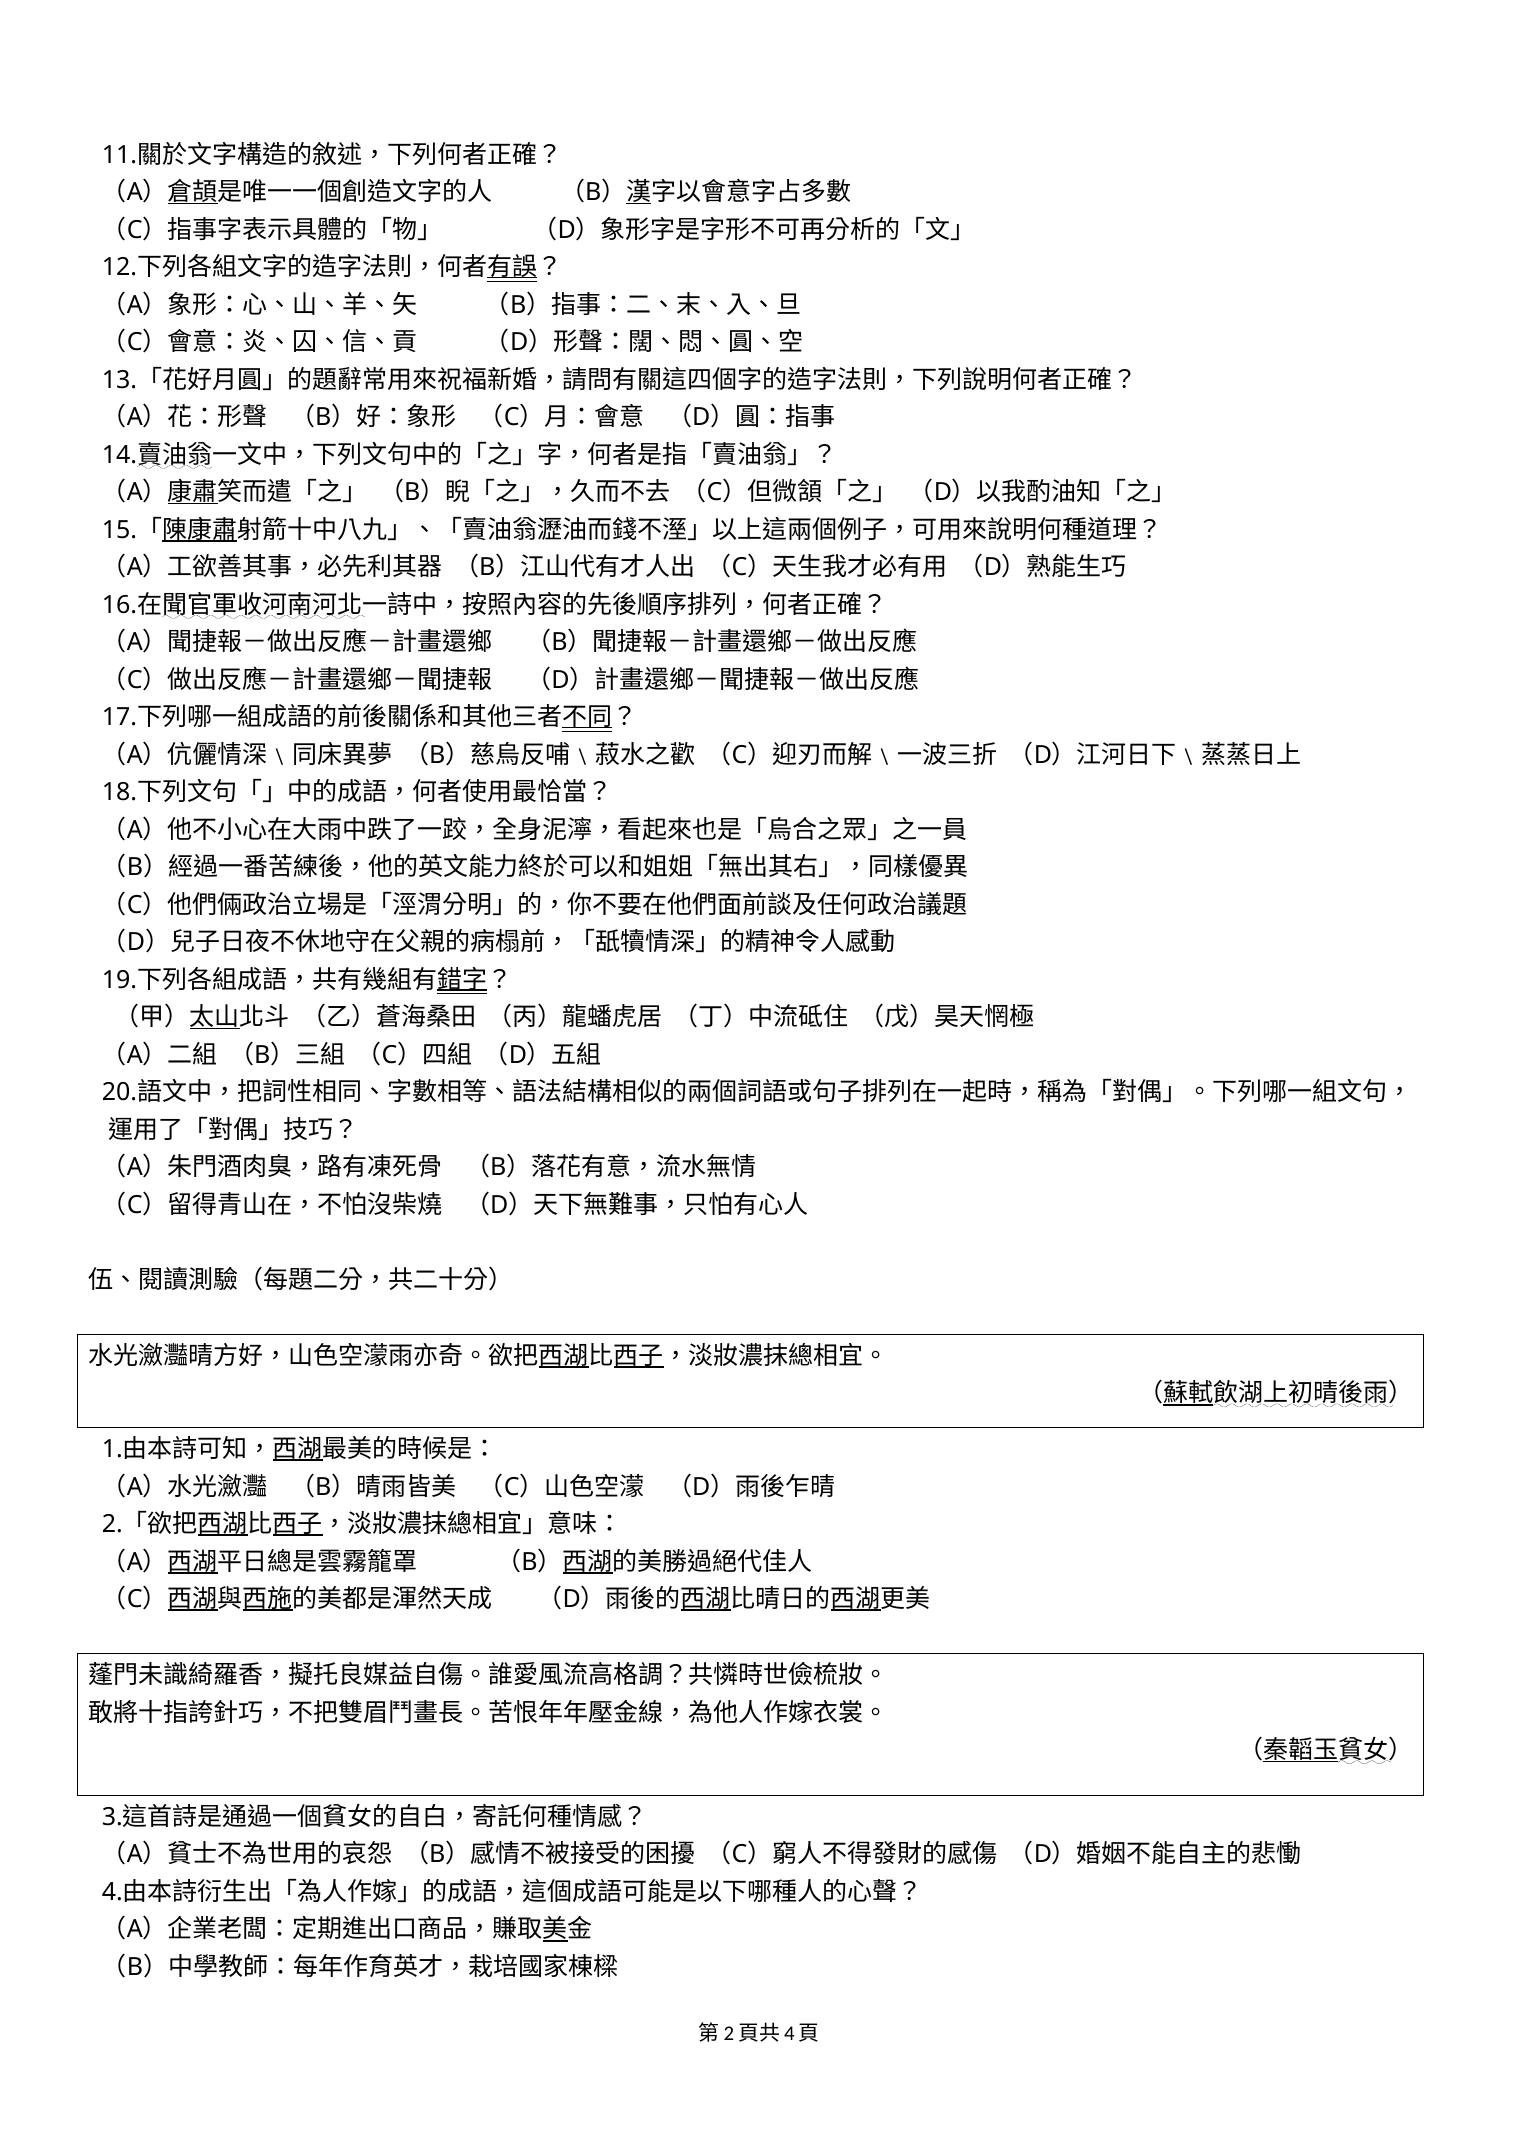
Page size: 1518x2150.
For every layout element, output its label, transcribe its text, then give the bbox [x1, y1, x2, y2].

text （C）會意：炎、囚、信、貢 （D）形聲：闊、悶、圓、空 [89, 321, 1429, 358]
text （A）聞捷報－做出反應－計畫還鄉 （B）聞捷報－計畫還鄉－做出反應 [89, 621, 1429, 658]
text （A）西湖平日總是雲霧籠罩 （B）西湖的美勝過絕代佳人 [89, 1540, 1429, 1578]
text （C）留得青山在，不怕沒柴燒 （D）天下無難事，只怕有心人 [89, 1183, 1429, 1221]
text （B）經過一番苦練後，他的英文能力終於可以和姐姐「無出其右」，同樣優異 [89, 846, 1429, 883]
text 17.下列哪一組成語的前後關係和其他三者不同？ [89, 696, 1429, 733]
text 4.由本詩衍生出「為人作嫁」的成語，這個成語可能是以下哪種人的心聲？ [89, 1871, 1429, 1908]
text 11.關於文字構造的敘述，下列何者正確？ [89, 133, 1429, 171]
text 13.「花好月圓」的題辭常用來祝福新婚，請問有關這四個字的造字法則，下列說明何者正確？ [89, 358, 1429, 396]
table_header 水光瀲灩晴方好，山色空濛雨亦奇。欲把西湖比西子，淡妝濃抹總相宜。 （蘇軾飲湖上初晴後雨） [78, 1335, 1423, 1427]
text （B）中學教師：每年作育英才，栽培國家棟樑 [89, 1946, 1429, 1983]
text （A）工欲善其事，必先利其器 （B）江山代有才人出 （C）天生我才必有用 （D）熟能生巧 [89, 546, 1429, 583]
text 19.下列各組成語，共有幾組有錯字？ [89, 958, 1429, 996]
text 16.在聞官軍收河南河北一詩中，按照內容的先後順序排列，何者正確？ [89, 583, 1429, 621]
text （D）兒子日夜不休地守在父親的病榻前，「舐犢情深」的精神令人感動 [89, 921, 1429, 958]
text （A）倉頡是唯一一個創造文字的人 （B）漢字以會意字占多數 [89, 171, 1429, 208]
text （C）他們倆政治立場是「涇渭分明」的，你不要在他們面前談及任何政治議題 [89, 883, 1429, 921]
text （A）他不小心在大雨中跌了一跤，全身泥濘，看起來也是「烏合之眾」之一員 [89, 808, 1429, 846]
text （A）朱門酒肉臭，路有凍死骨 （B）落花有意，流水無情 [89, 1146, 1429, 1183]
text 1.由本詩可知，西湖最美的時候是： [89, 1428, 1429, 1465]
text （A）伉儷情深﹨同床異夢 （B）慈烏反哺﹨菽水之歡 （C）迎刃而解﹨一波三折 （D）江河日下﹨蒸蒸日上 [89, 733, 1429, 771]
text 12.下列各組文字的造字法則，何者有誤？ [89, 246, 1429, 283]
text （A）康肅笑而遣「之」 （B）睨「之」，久而不去 （C）但微頷「之」 （D）以我酌油知「之」 [89, 471, 1429, 508]
text 運用了「對偶」技巧？ [89, 1108, 1429, 1146]
text （A）貧士不為世用的哀怨 （B）感情不被接受的困擾 （C）窮人不得發財的感傷 （D）婚姻不能自主的悲慟 [89, 1833, 1429, 1871]
text 14.賣油翁一文中，下列文句中的「之」字，何者是指「賣油翁」？ [89, 433, 1429, 471]
text （A）象形：心、山、羊、矢 （B）指事：二、末、入、旦 [89, 283, 1429, 321]
text 18.下列文句「」中的成語，何者使用最恰當？ [89, 771, 1429, 808]
text （A）花：形聲 （B）好：象形 （C）月：會意 （D）圓：指事 [89, 396, 1429, 433]
text （C）西湖與西施的美都是渾然天成 （D）雨後的西湖比晴日的西湖更美 [89, 1578, 1429, 1615]
text （C）指事字表示具體的「物」 （D）象形字是字形不可再分析的「文」 [89, 208, 1429, 246]
text 20.語文中，把詞性相同、字數相等、語法結構相似的兩個詞語或句子排列在一起時，稱為「對偶」。下列哪一組文句， [89, 1071, 1429, 1108]
table_header 蓬門未識綺羅香，擬托良媒益自傷。誰愛風流高格調？共憐時世儉梳妝。 敢將十指誇針巧，不把雙眉鬥畫長。苦恨年年壓金線，為他人作嫁衣裳。 （秦韜玉貧女） [78, 1654, 1423, 1795]
text 15.「陳康肅射箭十中八九」、「賣油翁瀝油而錢不溼」以上這兩個例子，可用來說明何種道理？ [89, 508, 1429, 546]
text （A）企業老闆：定期進出口商品，賺取美金 [89, 1908, 1429, 1946]
text 2.「欲把西湖比西子，淡妝濃抹總相宜」意味： [89, 1503, 1429, 1540]
text （甲）太山北斗 （乙）蒼海桑田 （丙）龍蟠虎居 （丁）中流砥住 （戊）昊天惘極 [89, 996, 1429, 1033]
text 伍、閱讀測驗（每題二分，共二十分） [89, 1258, 1429, 1296]
text （A）水光瀲灩 （B）晴雨皆美 （C）山色空濛 （D）雨後乍晴 [89, 1465, 1429, 1503]
text （A）二組 （B）三組 （C）四組 （D）五組 [89, 1033, 1429, 1071]
text 3.這首詩是通過一個貧女的自白，寄託何種情感？ [89, 1796, 1429, 1833]
text （C）做出反應－計畫還鄉－聞捷報 （D）計畫還鄉－聞捷報－做出反應 [89, 658, 1429, 696]
